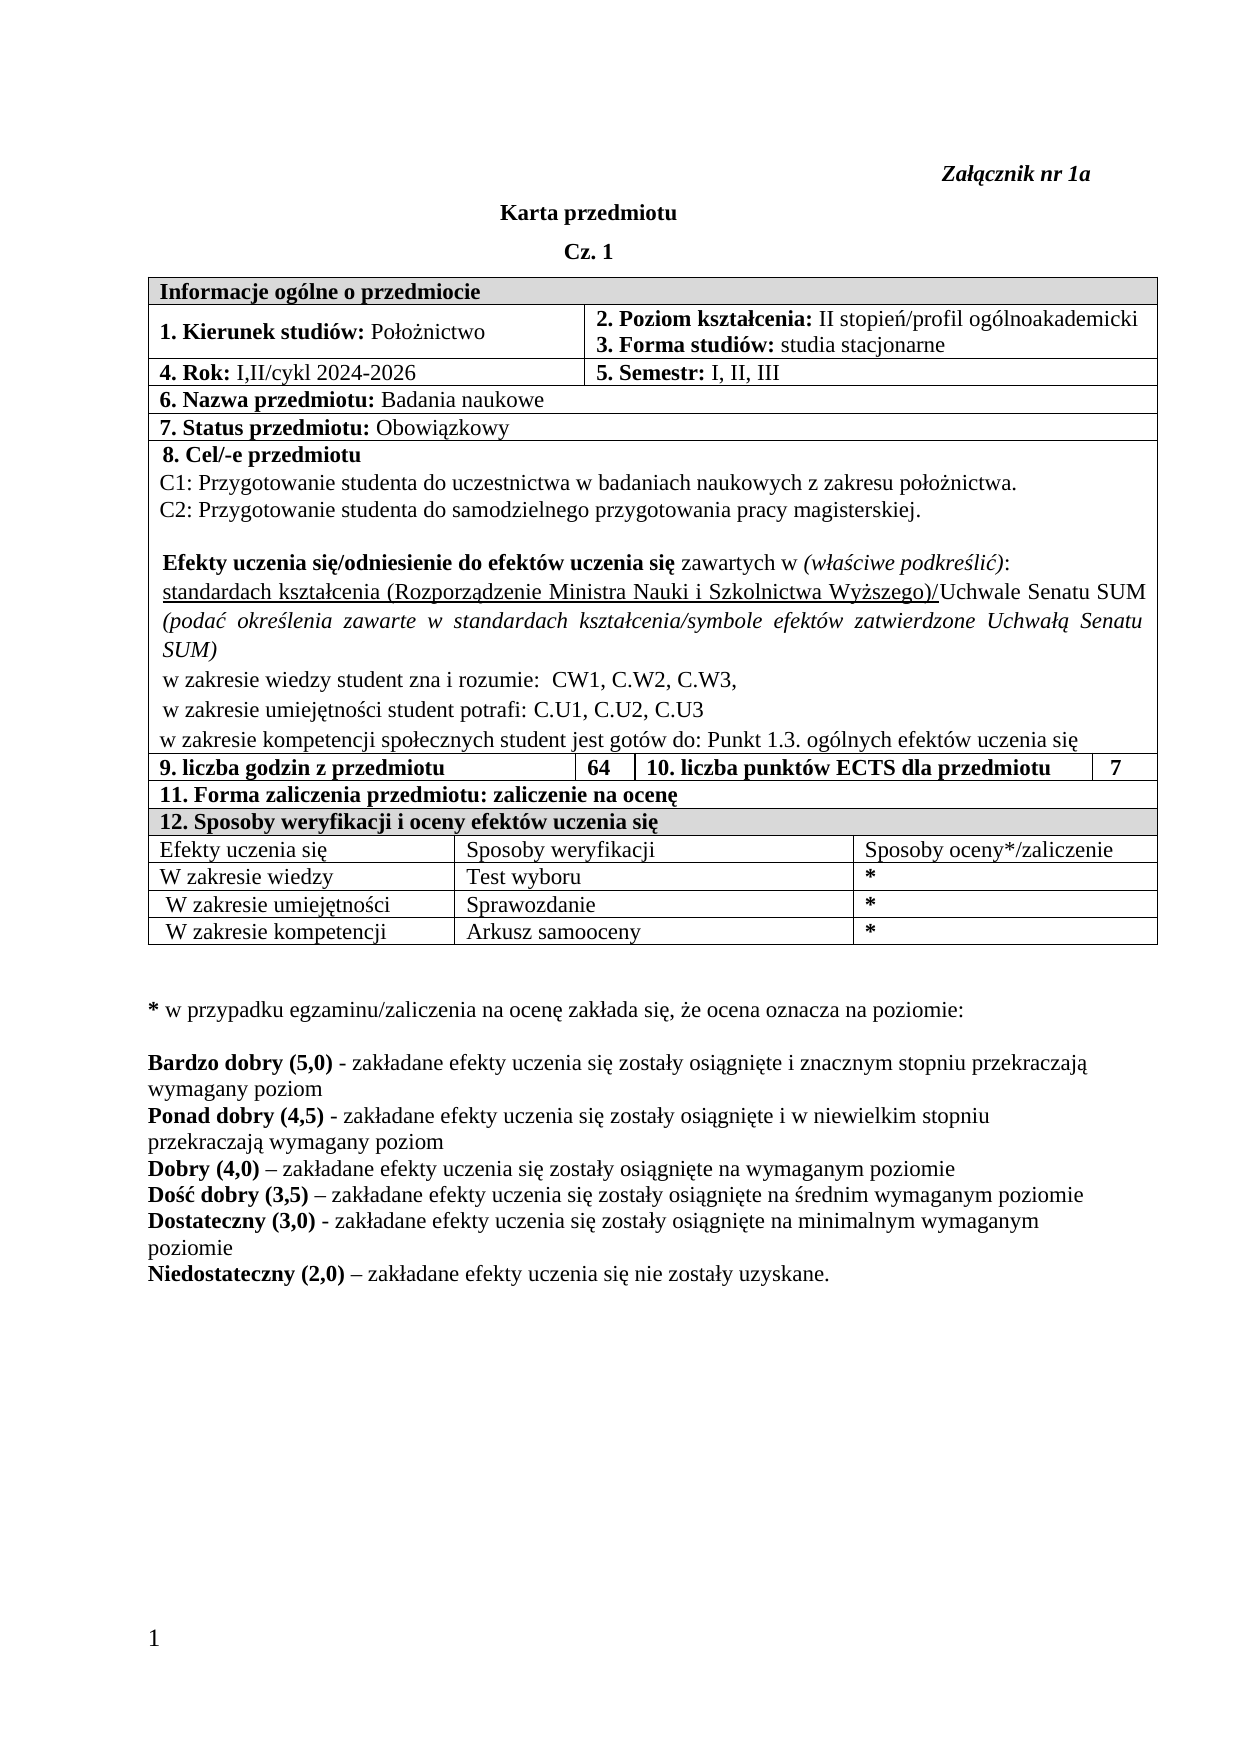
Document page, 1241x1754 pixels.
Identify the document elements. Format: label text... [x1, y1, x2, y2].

table_cell W zakresie wiedzy [149, 863, 454, 889]
text * w przypadku egzaminu/zaliczenia na ocenę zakłada się, że ocena oznacza na poziomie: [148, 996, 1093, 1023]
text Dość dobry (3,5) – zakładane efekty uczenia się zostały osiągnięte na średnim wymaganym poziomie [148, 1181, 1093, 1207]
table_header Informacje ogólne o przedmiocie [149, 278, 1157, 304]
table_cell 6. Nazwa przedmiotu: Badania naukowe [149, 386, 1157, 413]
text Dostateczny (3,0) - zakładane efekty uczenia się zostały osiągnięte na minimalnym wymaganym poziomie [148, 1207, 1093, 1260]
table_cell 2. Poziom kształcenia: II stopień/profil ogólnoakademicki 3. Forma studiów: studia stacjonarne [585, 305, 1157, 358]
table_cell 4. Rok: I,II/cykl 2024-2026 [149, 359, 584, 385]
table_cell Test wyboru [455, 863, 853, 889]
table_cell 1. Kierunek studiów: Położnictwo [149, 305, 584, 358]
table_cell 5. Semestr: I, II, III [585, 359, 1157, 385]
table_cell 10. liczba punktów ECTS dla przedmiotu [636, 754, 1092, 780]
subtitle Karta przedmiotu [148, 199, 1029, 225]
table_cell * [854, 918, 1157, 944]
table_cell * [854, 863, 1157, 889]
table_cell W zakresie umiejętności [149, 891, 454, 917]
table_cell Arkusz samooceny [455, 918, 853, 944]
table_cell Sprawozdanie [455, 891, 853, 917]
table_cell 64 [576, 754, 634, 780]
table_cell Efekty uczenia się [149, 836, 454, 862]
table_cell 7. Status przedmiotu: Obowiązkowy [149, 414, 1157, 440]
table_cell 9. liczba godzin z przedmiotu [149, 754, 575, 780]
text Ponad dobry (4,5) - zakładane efekty uczenia się zostały osiągnięte i w niewielkim stopniu przekraczają wymagany poziom [148, 1102, 1093, 1154]
subtitle Cz. 1 [148, 238, 1029, 264]
table_cell 7 [1093, 754, 1157, 780]
table_cell 11. Forma zaliczenia przedmiotu: zaliczenie na ocenę [149, 781, 1157, 807]
table_cell Sposoby weryfikacji [455, 836, 853, 862]
text Bardzo dobry (5,0) - zakładane efekty uczenia się zostały osiągnięte i znacznym stopniu przekraczają wymagany poziom [148, 1049, 1093, 1102]
table_cell W zakresie kompetencji [149, 918, 454, 944]
table_cell C1: Przygotowanie studenta do uczestnictwa w badaniach naukowych z zakresu położnictwa. C2: Przygotowanie studenta do samodzielnego przygotowania pracy magisterskiej. Efekty uczenia się/odniesienie do efektów uczenia się zawartych w (właściwe podkreślić): standardach kształcenia (Rozporządzenie Ministra Nauki i Szkolnictwa Wyższego)/Uchwale Senatu SUM (podać określenia zawarte w standardach kształcenia/symbole efektów zatwierdzone Uchwałą Senatu SUM) w zakresie wiedzy student zna i rozumie: CW1, C.W2, C.W3, w zakresie umiejętności student potrafi: C.U1, C.U2, C.U3 w zakresie kompetencji społecznych student jest gotów do: Punkt 1.3. ogólnych efektów uczenia się [149, 470, 1157, 753]
table_cell 12. Sposoby weryfikacji i oceny efektów uczenia się [149, 809, 1157, 835]
subtitle Załącznik nr 1a [148, 160, 1093, 186]
text Dobry (4,0) – zakładane efekty uczenia się zostały osiągnięte na wymaganym poziomie [148, 1154, 1093, 1181]
table_cell 8. Cel/-e przedmiotu [149, 441, 1157, 469]
table_cell Sposoby oceny*/zaliczenie [854, 836, 1157, 862]
text Niedostateczny (2,0) – zakładane efekty uczenia się nie zostały uzyskane. [148, 1260, 1093, 1286]
table_cell * [854, 891, 1157, 917]
